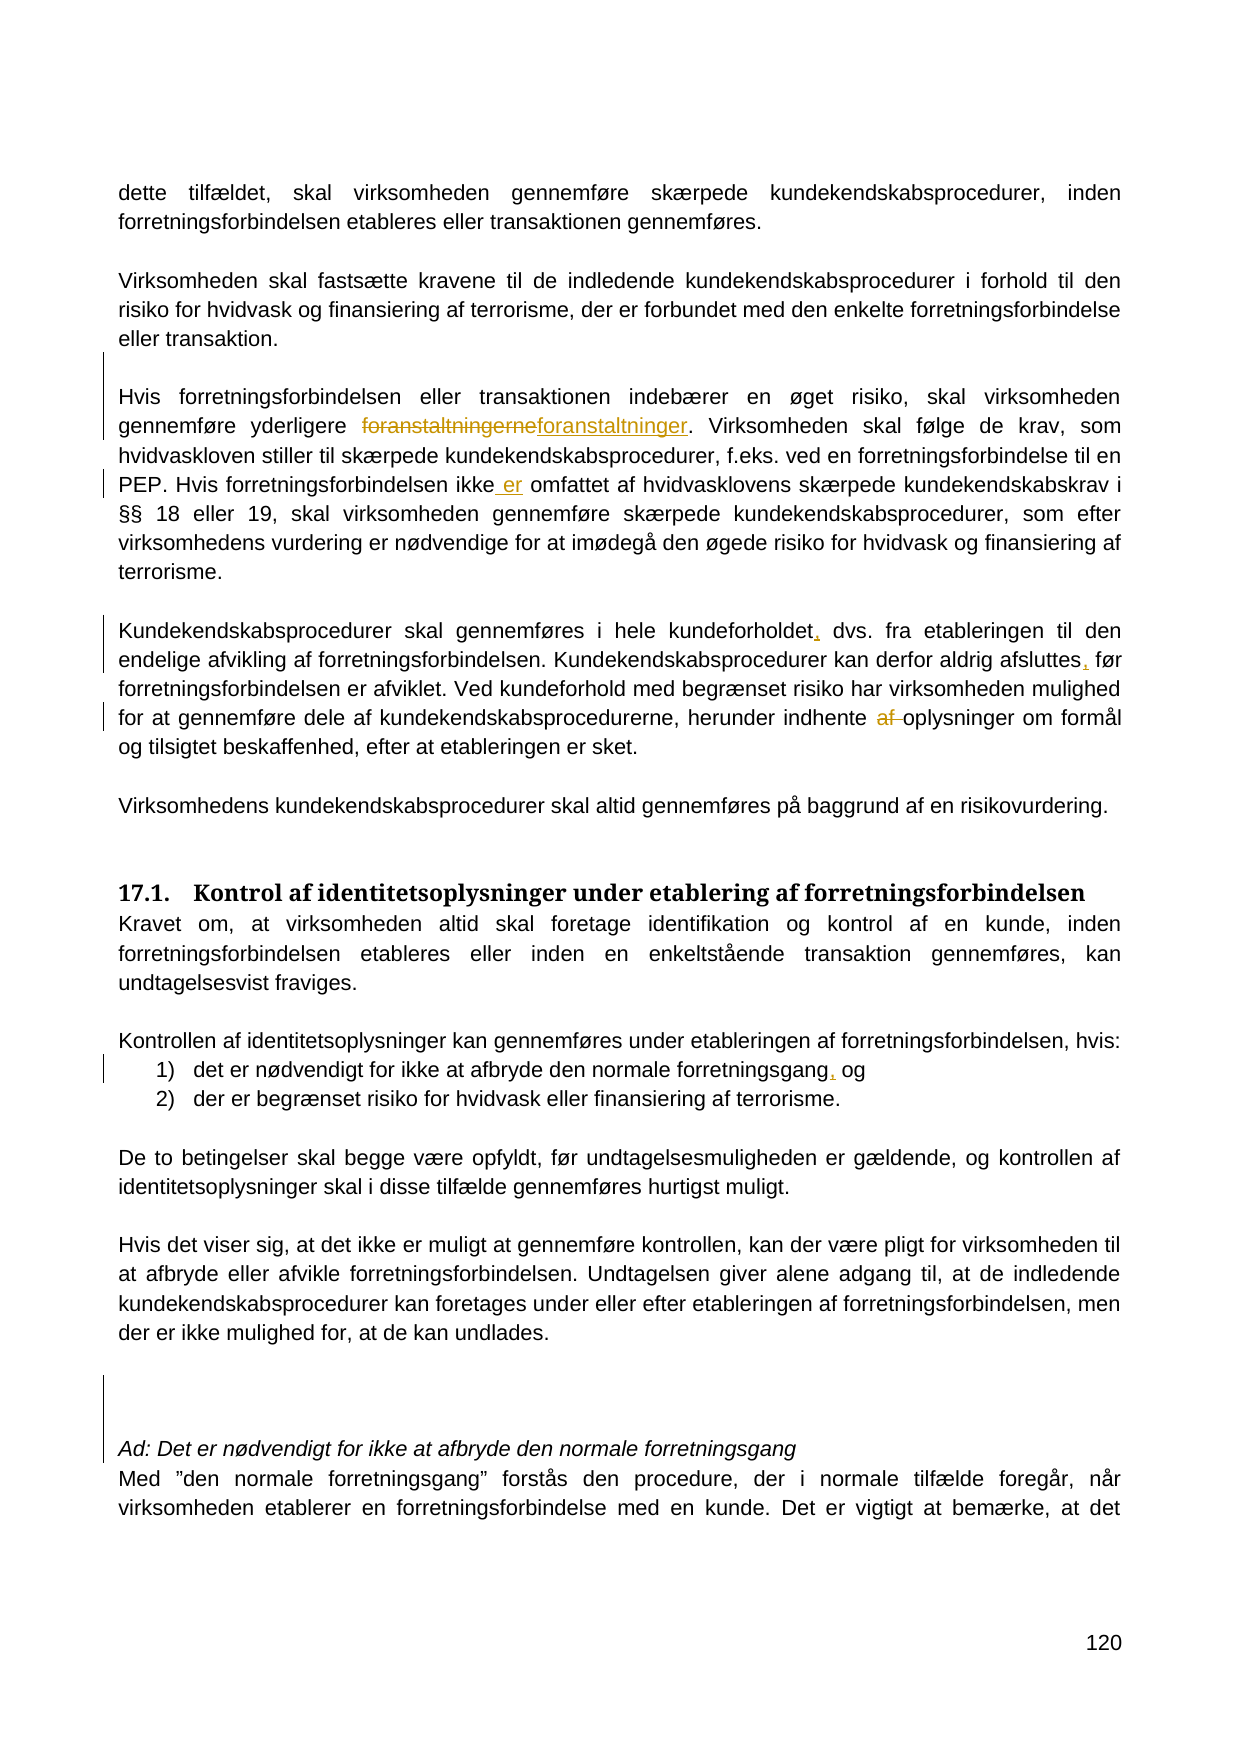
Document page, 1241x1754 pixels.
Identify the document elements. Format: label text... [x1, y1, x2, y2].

text Ad: Det er nødvendigt for ikke at afbryde den normale forretningsgang [118, 1433, 1122, 1463]
text Kontrollen af identitetsoplysninger kan gennemføres under etableringen af forretningsforbindelsen, hvis: [118, 1025, 1122, 1054]
list der er begrænset risiko for hvidvask eller finansiering af terrorisme. [156, 1083, 1122, 1113]
text Kundekendskabsprocedurer skal gennemføres i hele kundeforholdet dvs. fra etableringen til den endelige afvikling af forretningsforbindelsen. Kundekendskabsprocedurer kan derfor aldrig afsluttes før forretningsforbindelsen er afviklet. Ved kundeforhold med begrænset risiko har virksomheden mulighed for at gennemføre dele af kundekendskabsprocedurerne, herunder indhente oplysninger om formål og tilsigtet beskaffenhed, efter at etableringen er sket. [118, 615, 1122, 761]
list det er nødvendigt for ikke at afbryde den normale forretningsgang og [156, 1054, 1122, 1083]
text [118, 1463, 1122, 1521]
text Hvis det viser sig, at det ikke er muligt at gennemføre kontrollen, kan der være pligt for virksomheden til at afbryde eller afvikle forretningsforbindelsen. Undtagelsen giver alene adgang til, at de indledende kundekendskabsprocedurer kan foretages under eller efter etableringen af forretningsforbindelsen, men der er ikke mulighed for, at de kan undlades. [118, 1229, 1122, 1346]
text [118, 177, 1122, 236]
text De to betingelser skal begge være opfyldt, før undtagelsesmuligheden er gældende, og kontrollen af identitetsoplysninger skal i disse tilfælde gennemføres hurtigst muligt. [118, 1142, 1122, 1200]
subtitle Kontrol af identitetsoplysninger under etablering af forretningsforbindelsen [118, 877, 1122, 908]
text Hvis forretningsforbindelsen eller transaktionen indebærer en øget risiko, skal virksomheden gennemføre yderligere . Virksomheden skal følge de krav, som hvidvaskloven stiller til skærpede kundekendskabsprocedurer, f.eks. ved en forretningsforbindelse til en PEP. Hvis forretningsforbindelsen ikke omfattet af hvidvasklovens skærpede kundekendskabskrav i §§ 18 eller 19, skal virksomheden gennemføre skærpede kundekendskabsprocedurer, som efter virksomhedens vurdering er nødvendige for at imødegå den øgede risiko for hvidvask og finansiering af terrorisme. [118, 381, 1122, 586]
text Virksomhedens kundekendskabsprocedurer skal altid gennemføres på baggrund af en risikovurdering. [118, 790, 1122, 819]
text Virksomheden skal fastsætte kravene til de indledende kundekendskabsprocedurer i forhold til den risiko for hvidvask og finansiering af terrorisme, der er forbundet med den enkelte forretningsforbindelse eller transaktion. [118, 265, 1122, 352]
text Kravet om, at virksomheden altid skal foretage identifikation og kontrol af en kunde, inden forretningsforbindelsen etableres eller inden en enkeltstående transaktion gennemføres, kan undtagelsesvist fraviges. [118, 908, 1122, 996]
